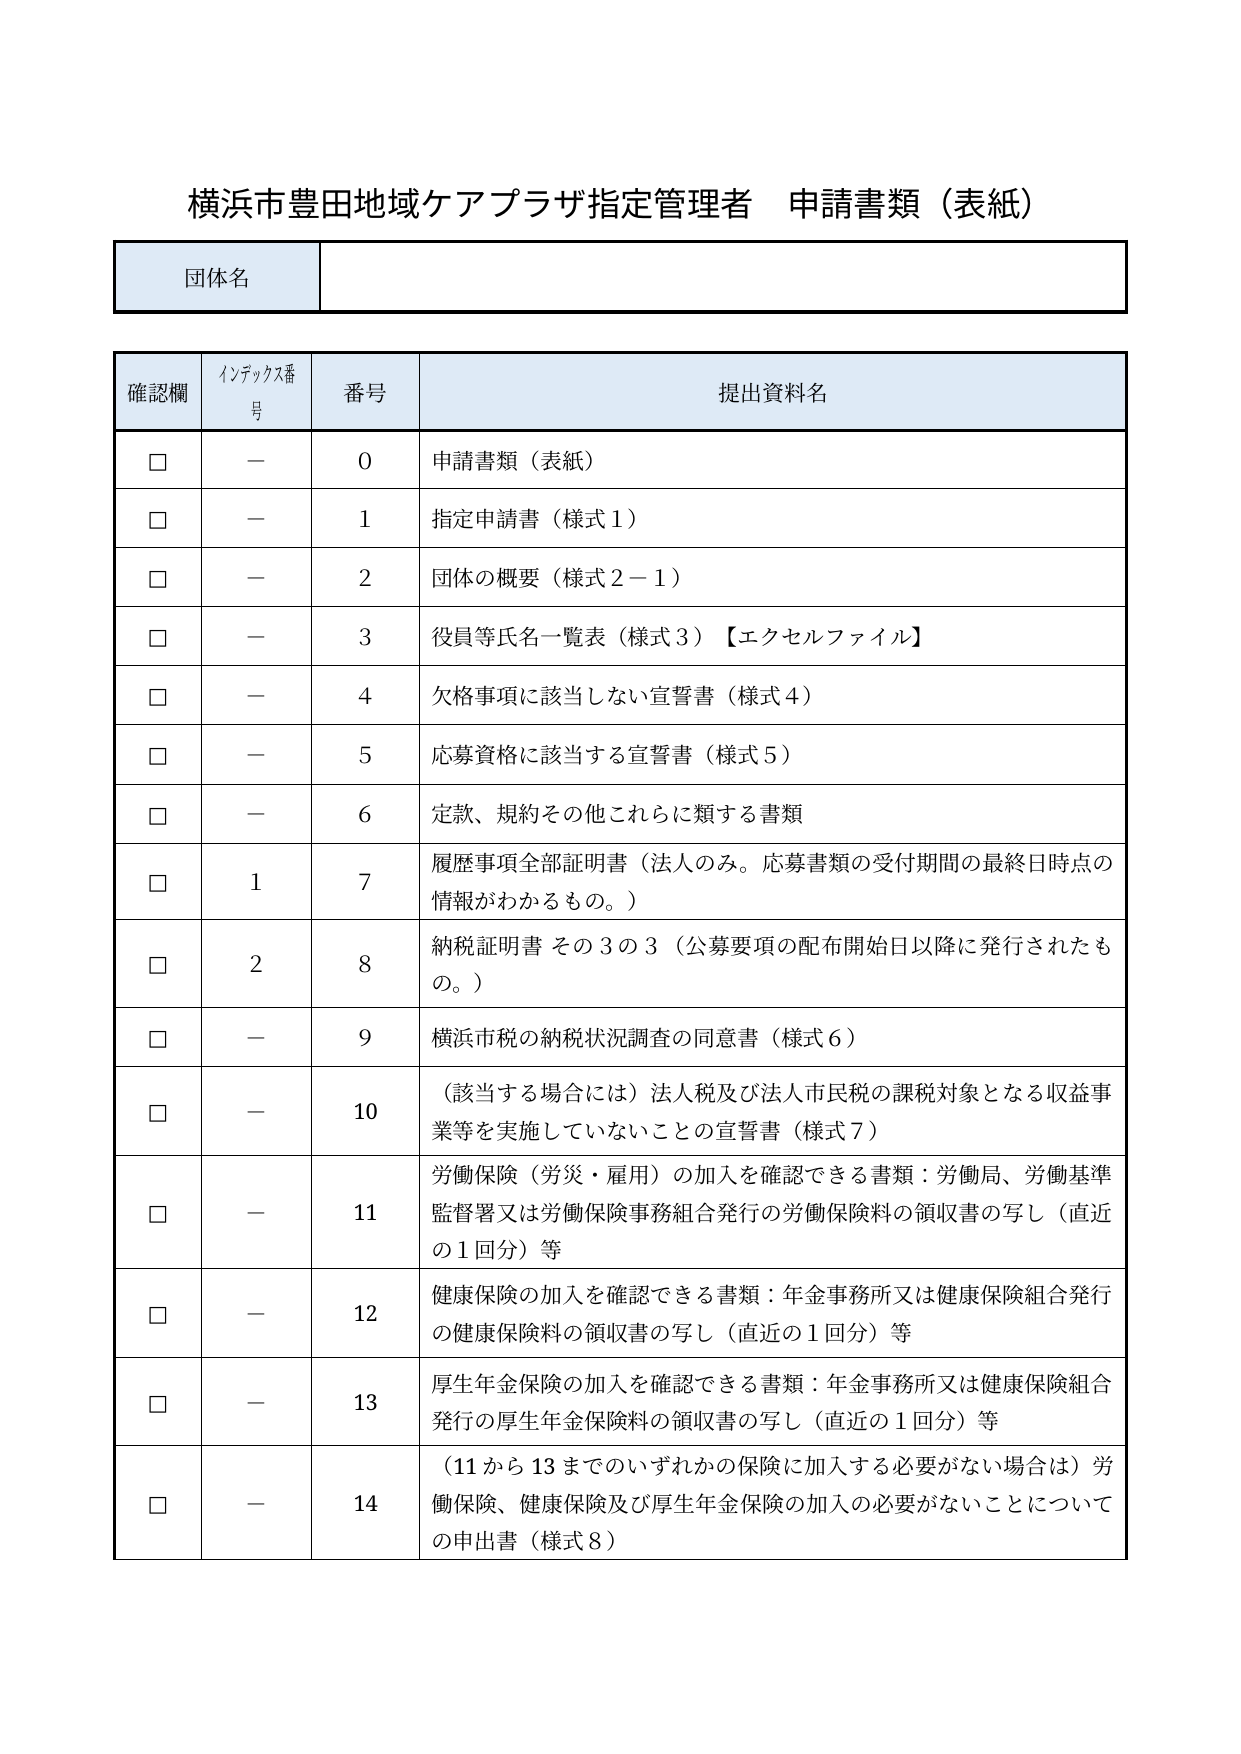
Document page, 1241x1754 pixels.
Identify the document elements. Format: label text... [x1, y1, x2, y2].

table_cell ３ [312, 607, 419, 665]
table_header 提出資料名 [420, 354, 1125, 429]
table_cell [116, 1008, 201, 1066]
table_cell ５ [312, 725, 419, 783]
table_cell － [202, 548, 311, 606]
table_cell 応募資格に該当する宣誓書（様式５） [420, 725, 1125, 783]
table_header 番号 [312, 354, 419, 429]
table_cell 労働保険（労災・雇用）の加入を確認できる書類：労働局、労働基準監督署又は労働保険事務組合発行の労働保険料の領収書の写し（直近の１回分）等 [420, 1156, 1125, 1268]
table_cell 11 [312, 1156, 419, 1268]
table_cell [116, 785, 201, 842]
table_cell 欠格事項に該当しない宣誓書（様式４） [420, 666, 1125, 724]
table_cell － [202, 1446, 311, 1559]
table_cell 12 [312, 1269, 419, 1357]
table_cell 履歴事項全部証明書（法人のみ。応募書類の受付期間の最終日時点の情報がわかるもの。） [420, 844, 1125, 918]
table_cell 指定申請書（様式１） [420, 489, 1125, 547]
table_cell 健康保険の加入を確認できる書類：年金事務所又は健康保険組合発行の健康保険料の領収書の写し（直近の１回分）等 [420, 1269, 1125, 1357]
table_cell － [202, 666, 311, 724]
table_cell ２ [312, 548, 419, 606]
table_cell 14 [312, 1446, 419, 1559]
table_cell － [202, 489, 311, 547]
table_cell 申請書類（表紙） [420, 432, 1125, 488]
table_cell ８ [312, 920, 419, 1007]
table_cell （11から13までのいずれかの保険に加入する必要がない場合は）労働保険、健康保険及び厚生年金保険の加入の必要がないことについての申出書（様式８） [420, 1446, 1125, 1559]
table_cell － [202, 1008, 311, 1066]
table_cell 厚生年金保険の加入を確認できる書類：年金事務所又は健康保険組合発行の厚生年金保険料の領収書の写し（直近の１回分）等 [420, 1358, 1125, 1445]
table_cell 団体の概要（様式２－１） [420, 548, 1125, 606]
table_cell － [202, 1358, 311, 1445]
table_cell [116, 1156, 201, 1268]
table_cell － [202, 725, 311, 783]
table_header [321, 243, 1125, 310]
table_cell [116, 489, 201, 547]
table_cell [116, 1446, 201, 1559]
table_cell ４ [312, 666, 419, 724]
table_cell 定款、規約その他これらに類する書類 [420, 785, 1125, 842]
table_cell － [202, 432, 311, 488]
table_header 団体名 [116, 243, 319, 310]
table_cell [116, 1067, 201, 1155]
table_cell [116, 844, 201, 918]
table_cell 10 [312, 1067, 419, 1155]
table_cell １ [202, 844, 311, 918]
table_cell ６ [312, 785, 419, 842]
table_cell ７ [312, 844, 419, 918]
table_cell ９ [312, 1008, 419, 1066]
table_cell － [202, 607, 311, 665]
table_cell － [202, 1269, 311, 1357]
table_cell － [202, 1067, 311, 1155]
table_cell （該当する場合には）法人税及び法人市民税の課税対象となる収益事業等を実施していないことの宣誓書（様式７） [420, 1067, 1125, 1155]
table_cell １ [312, 489, 419, 547]
table_cell [116, 920, 201, 1007]
table_header 確認欄 [116, 354, 201, 429]
text 横浜市豊田地域ケアプラザ指定管理者 申請書類（表紙） [112, 164, 1128, 239]
table_cell [116, 548, 201, 606]
table_header インデックス番号 [202, 354, 311, 429]
table_cell [116, 666, 201, 724]
table_cell [116, 1358, 201, 1445]
table_cell [116, 432, 201, 488]
table_cell 13 [312, 1358, 419, 1445]
table_cell 横浜市税の納税状況調査の同意書（様式６） [420, 1008, 1125, 1066]
table_cell ２ [202, 920, 311, 1007]
table_cell － [202, 785, 311, 842]
table_cell [116, 1269, 201, 1357]
table_cell 納税証明書 その３の３（公募要項の配布開始日以降に発行されたもの。） [420, 920, 1125, 1007]
table_cell ０ [312, 432, 419, 488]
table_cell [116, 725, 201, 783]
table_cell － [202, 1156, 311, 1268]
table_cell 役員等氏名一覧表（様式３）【エクセルファイル】 [420, 607, 1125, 665]
table_cell [116, 607, 201, 665]
